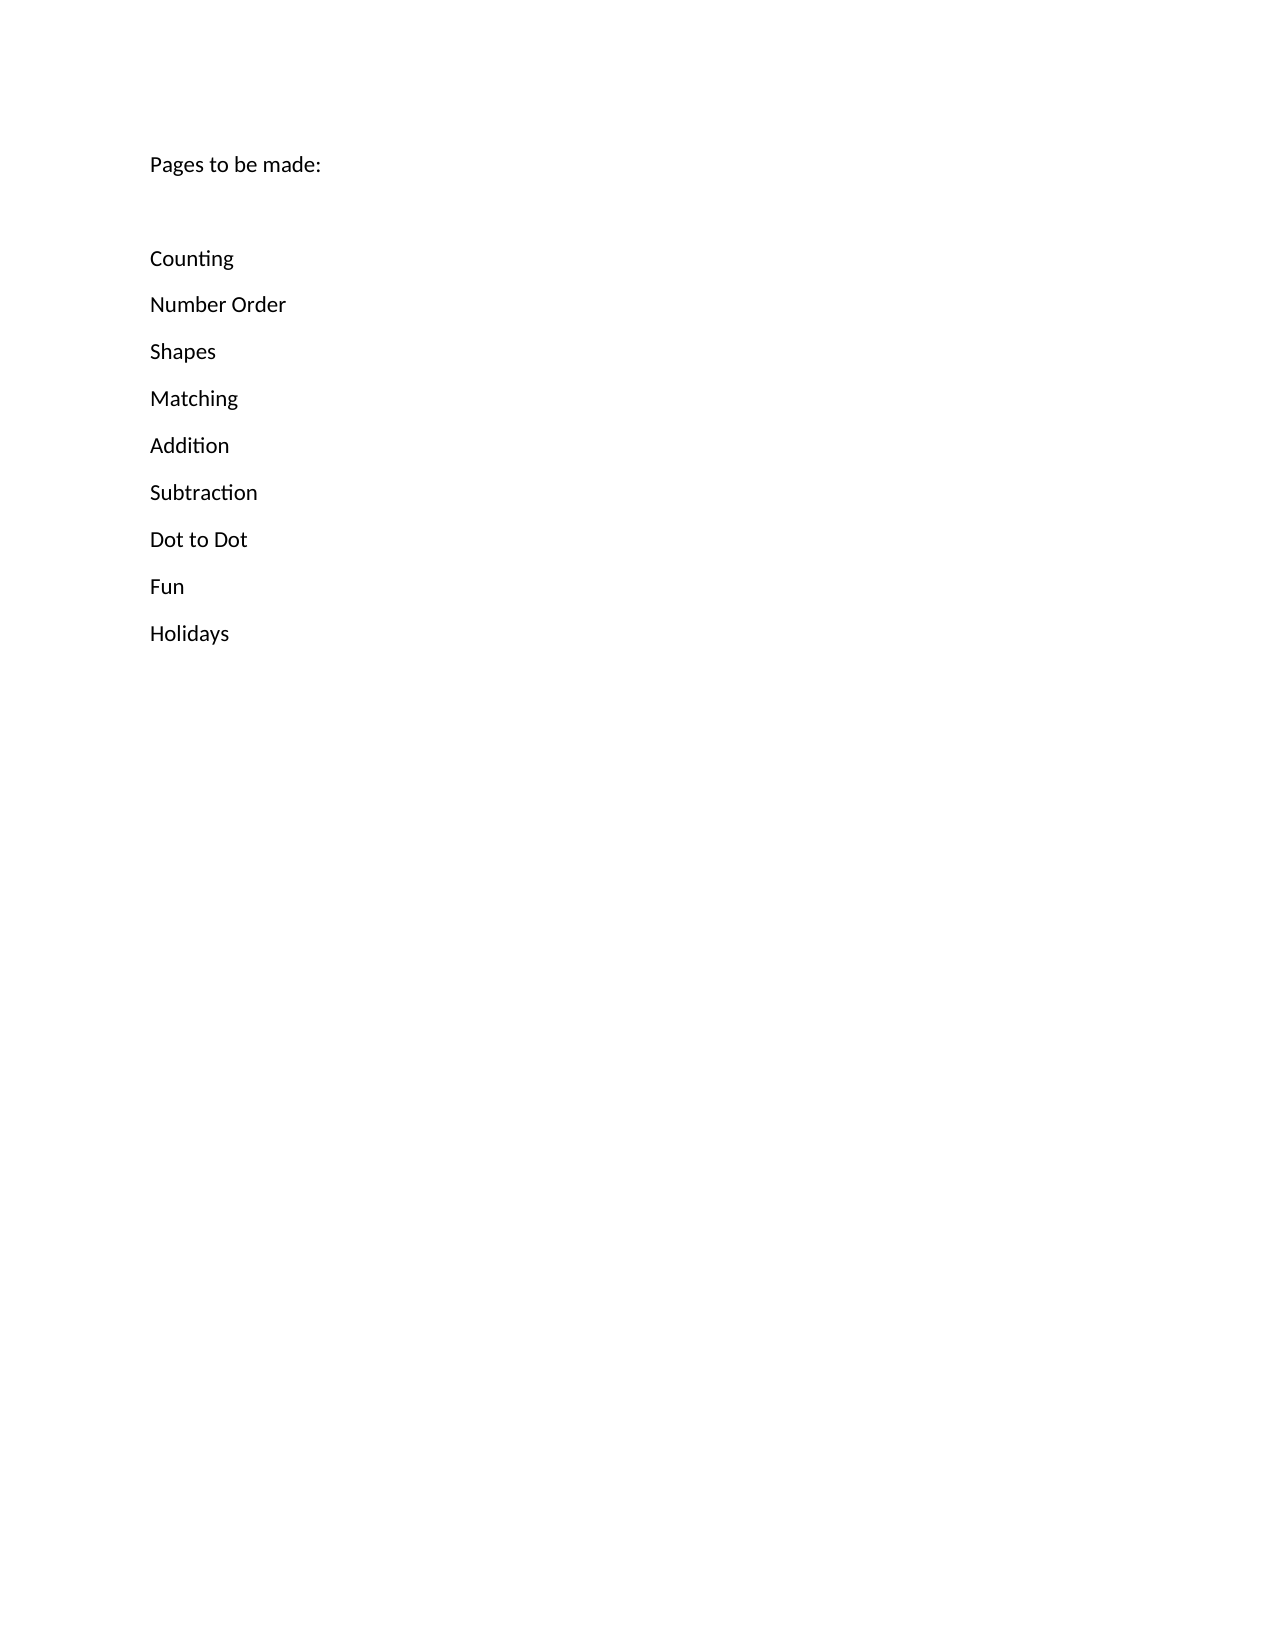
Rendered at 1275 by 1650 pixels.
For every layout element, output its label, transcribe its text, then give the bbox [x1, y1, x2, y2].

text Matching [150, 384, 1125, 412]
text Addition [150, 431, 1125, 459]
text Shapes [150, 337, 1125, 366]
text Subtraction [150, 478, 1125, 506]
text Number Order [150, 291, 1125, 319]
text Dot to Dot [150, 525, 1125, 553]
text Holidays [150, 619, 1125, 647]
text Pages to be made: [150, 150, 1125, 178]
text Fun [150, 572, 1125, 600]
text Counting [150, 244, 1125, 272]
